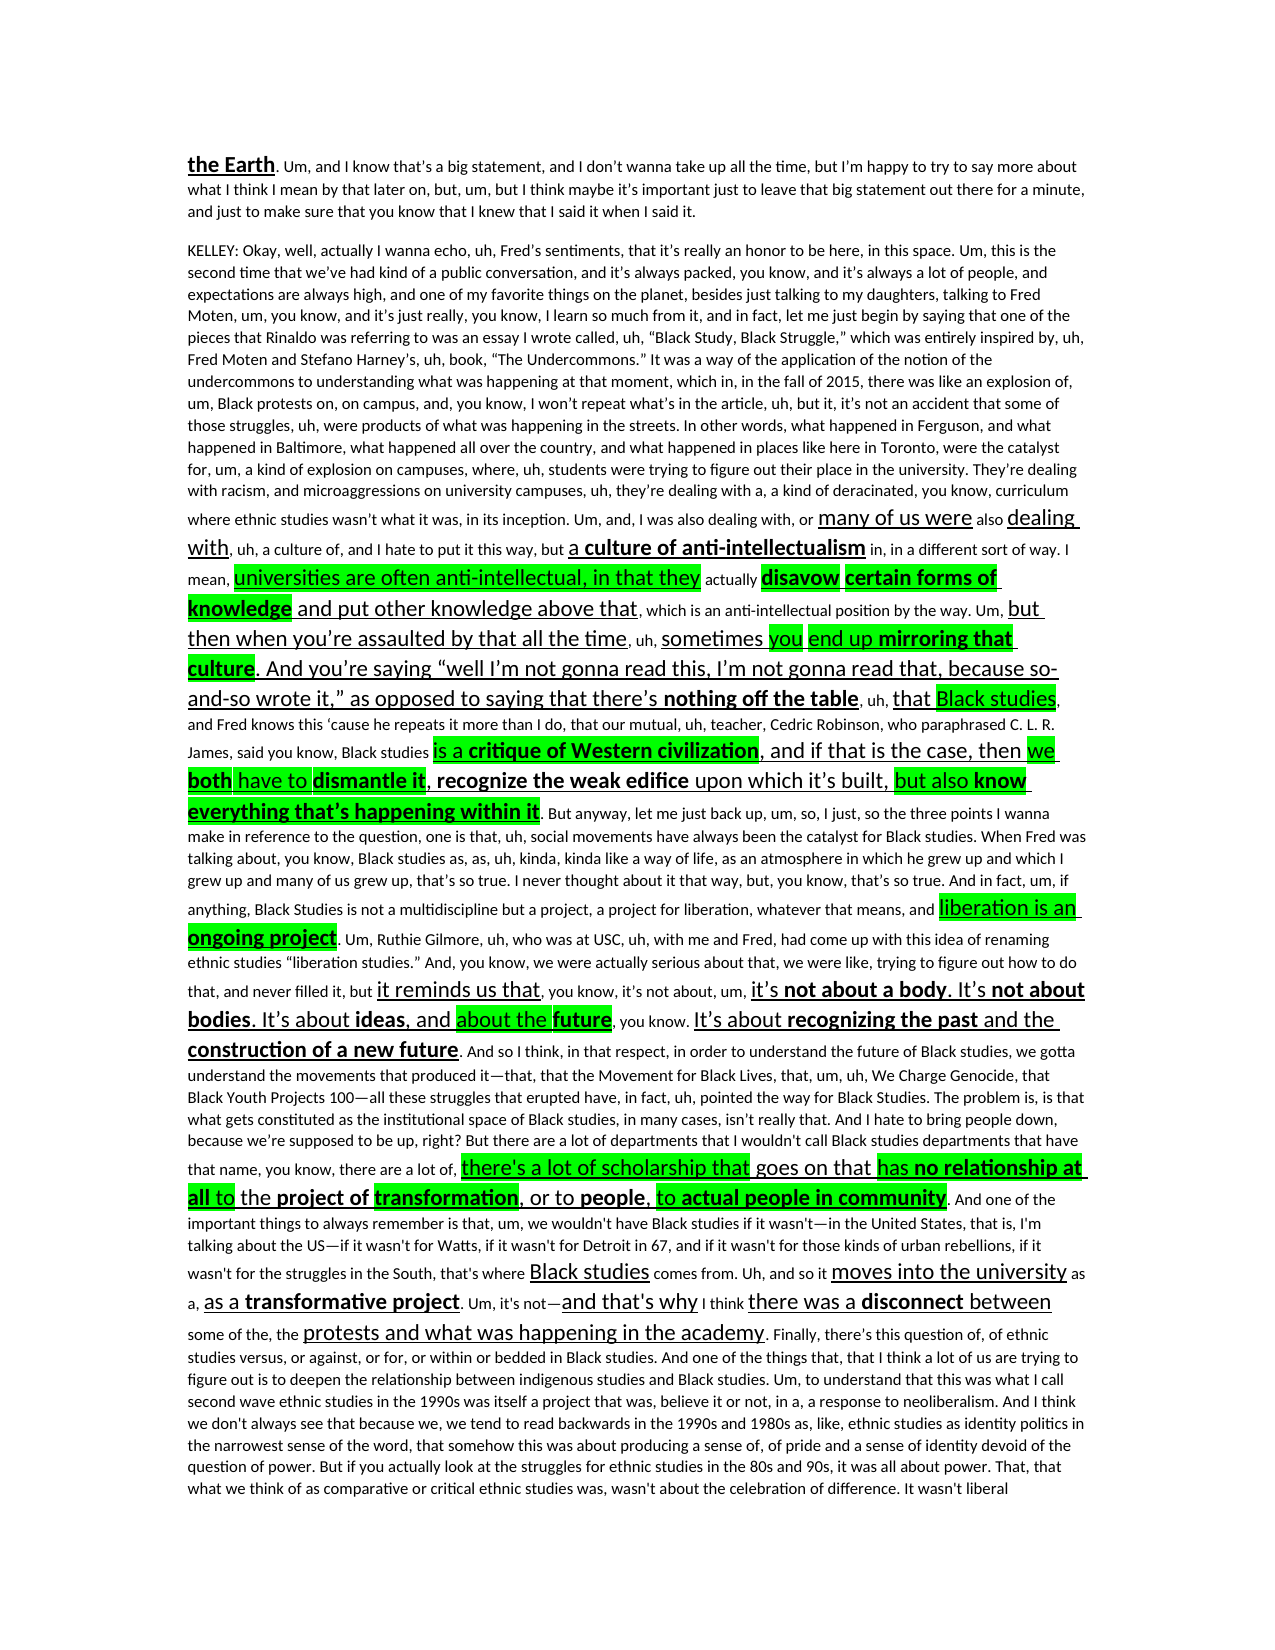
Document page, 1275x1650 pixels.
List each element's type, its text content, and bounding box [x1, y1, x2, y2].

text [187, 150, 1087, 222]
